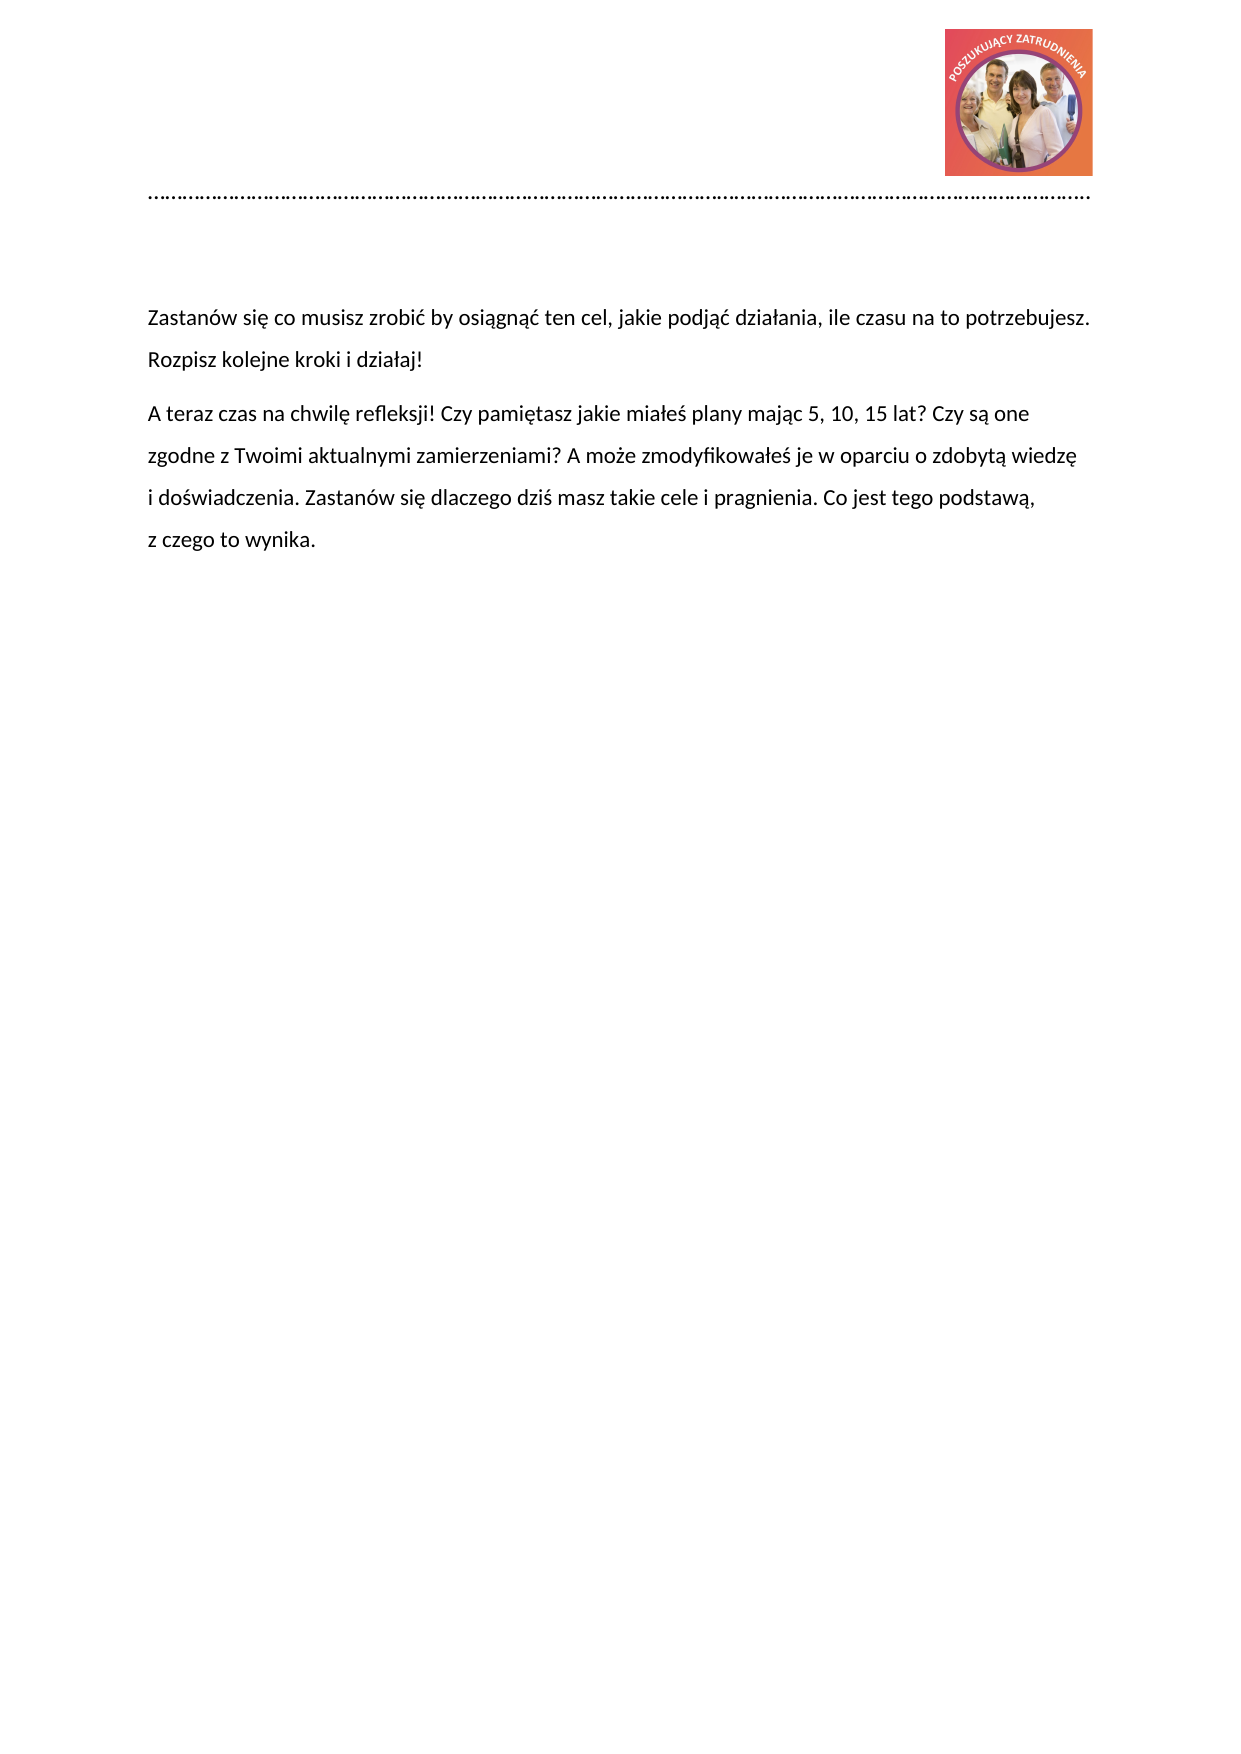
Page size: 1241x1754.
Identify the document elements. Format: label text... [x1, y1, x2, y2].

picture [945, 29, 1093, 176]
text ……………………………………………………………………………………………………………………………………………….. [148, 175, 1093, 206]
text A teraz czas na chwilę refleksji! Czy pamiętasz jakie miałeś plany mając 5, 10, 15 lat? Czy są one zgodne z Twoimi aktualnymi zamierzeniami? A może zmodyfikowałeś je w oparciu o zdobytą wiedzę i doświadczenia. Zastanów się dlaczego dziś masz takie cele i pragnienia. Co jest tego podstawą, z czego to wynika. [148, 399, 1093, 553]
text Zastanów się co musisz zrobić by osiągnąć ten cel, jakie podjąć działania, ile czasu na to potrzebujesz. Rozpisz kolejne kroki i działaj! [148, 303, 1093, 373]
